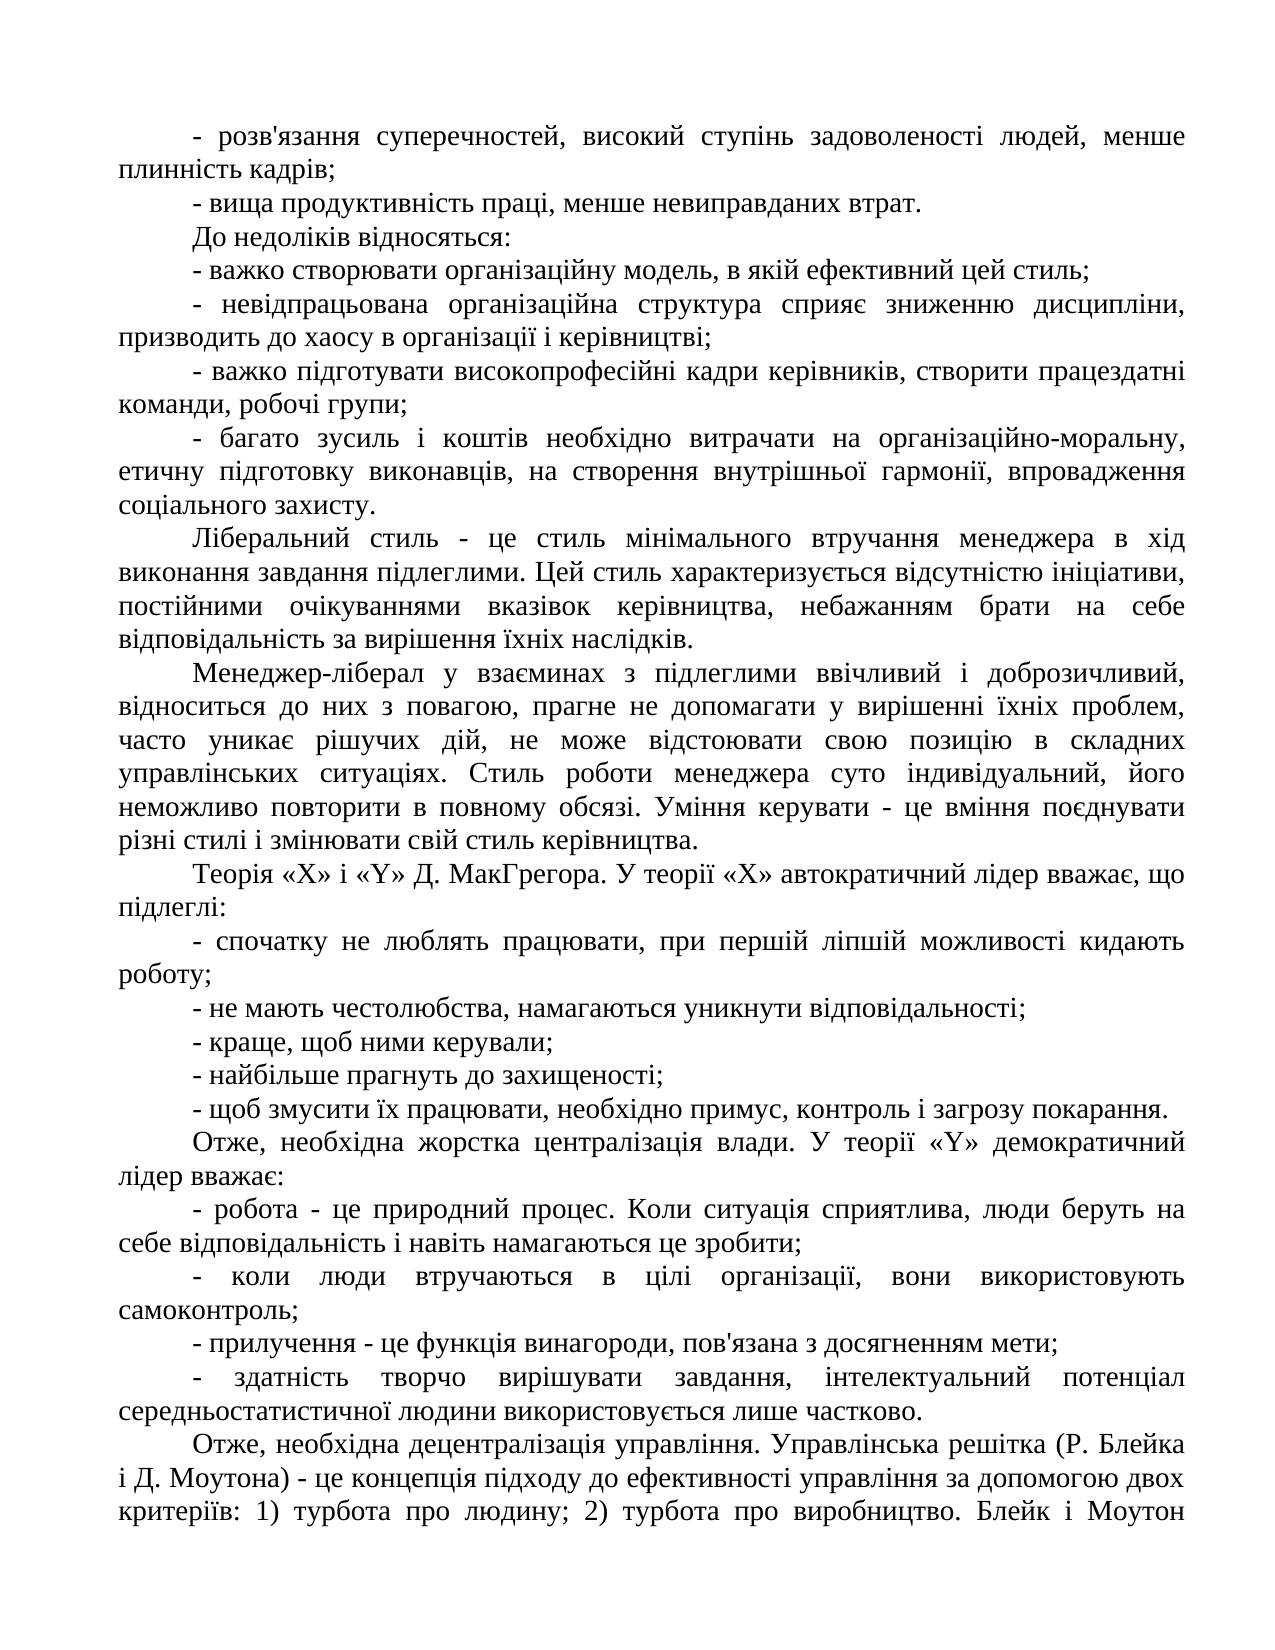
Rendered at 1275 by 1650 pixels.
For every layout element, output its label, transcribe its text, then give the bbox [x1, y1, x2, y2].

text - багато зусиль і коштів необхідно витрачати на організаційно-моральну, етичну підготовку виконавців, на створення внутрішньої гармонії, впровадження соціального захисту. [118, 420, 1186, 521]
text - коли люди втручаються в цілі організації, вони використовують самоконтроль; [118, 1258, 1186, 1326]
text - найбільше прагнуть до захищеності; [118, 1057, 1186, 1091]
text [118, 1426, 1186, 1527]
text Теорія «X» і «Y» Д. МакГрегора. У теорії «X» автократичний лідер вважає, що підлеглі: [118, 856, 1186, 923]
text - прилучення - це функція винагороди, пов'язана з досягненням мети; [118, 1326, 1186, 1359]
text Ліберальний стиль - це стиль мінімального втручання менеджера в хід виконання завдання підлеглими. Цей стиль характеризується відсутністю ініціативи, постійними очікуваннями вказівок керівництва, небажанням брати на себе відповідальність за вирішення їхніх наслідків. [118, 521, 1186, 655]
text - здатність творчо вирішувати завдання, інтелектуальний потенціал середньостатистичної людини використовується лише частково. [118, 1359, 1186, 1426]
text Менеджер-ліберал у взаєминах з підлеглими ввічливий і доброзичливий, відноситься до них з повагою, прагне не допомагати у вирішенні їхніх проблем, часто уникає рішучих дій, не може відстоювати свою позицію в складних управлінських ситуаціях. Стиль роботи менеджера суто індивідуальний, його неможливо повторити в повному обсязі. Уміння керувати - це вміння поєднувати різні стилі і змінювати свій стиль керівництва. [118, 655, 1186, 856]
text - спочатку не люблять працювати, при першій ліпшій можливості кидають роботу; [118, 923, 1186, 990]
text - робота - це природний процес. Коли ситуація сприятлива, люди беруть на себе відповідальність і навіть намагаються це зробити; [118, 1191, 1186, 1258]
text До недоліків відносяться: [118, 219, 1186, 252]
text - вища продуктивність праці, менше невиправданих втрат. [118, 185, 1186, 219]
text - краще, щоб ними керували; [118, 1024, 1186, 1057]
text - розв'язання суперечностей, високий ступінь задоволеності людей, менше плинність кадрів; [118, 118, 1186, 185]
text - важко створювати організаційну модель, в якій ефективний цей стиль; [118, 252, 1186, 286]
text - щоб змусити їх працювати, необхідно примус, контроль і загрозу покарання. [118, 1091, 1186, 1124]
text - не мають честолюбства, намагаються уникнути відповідальності; [118, 990, 1186, 1024]
text Отже, необхідна жорстка централізація влади. У теорії «Y» демократичний лідер вважає: [118, 1124, 1186, 1191]
text - невідпрацьована організаційна структура сприяє зниженню дисципліни, призводить до хаосу в організації і керівництві; [118, 286, 1186, 353]
text - важко підготувати високопрофесійні кадри керівників, створити працездатні команди, робочі групи; [118, 353, 1186, 420]
